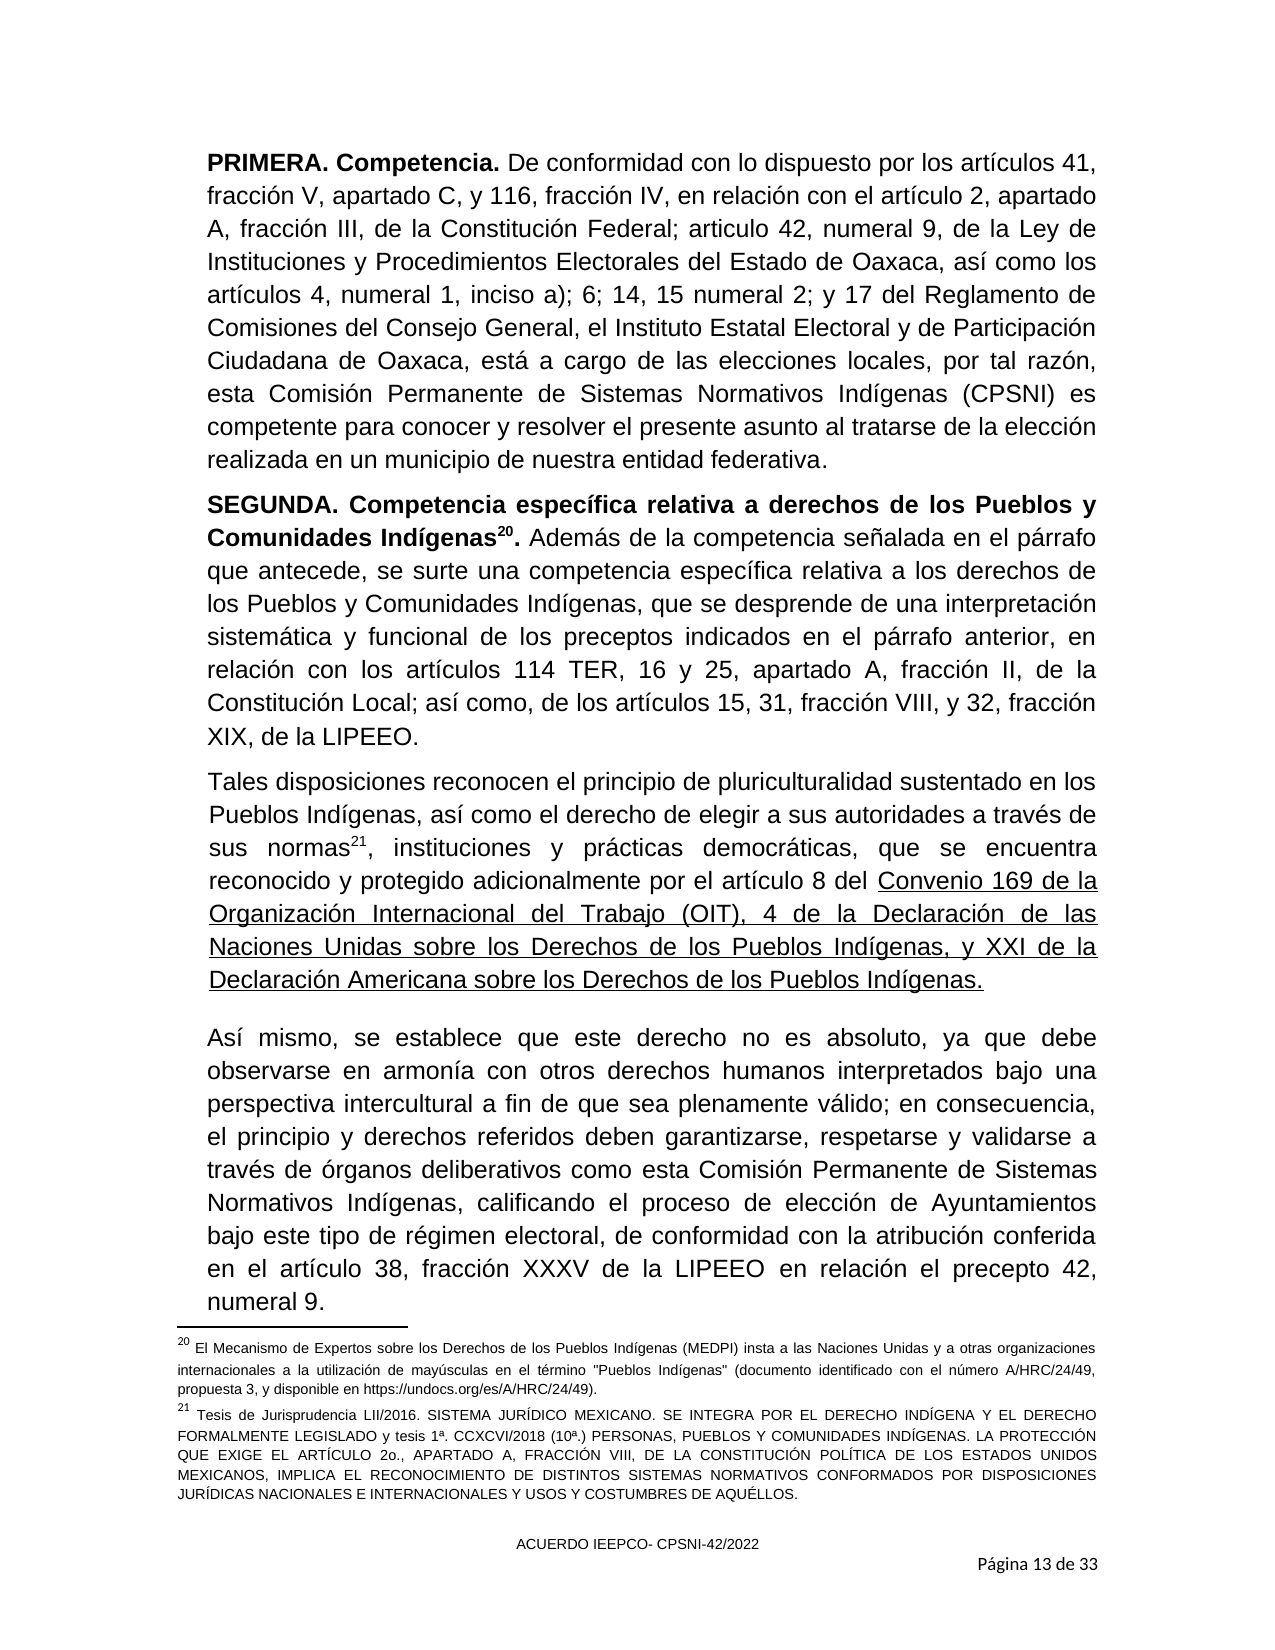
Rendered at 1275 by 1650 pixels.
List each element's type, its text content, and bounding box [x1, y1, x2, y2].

text PRIMERA. Competencia. De conformidad con lo dispuesto por los artículos 41, fracción V, apartado C, y 116, fracción IV, en relación con el artículo 2, apartado A, fracción III, de la Constitución Federal; articulo 42, numeral 9, de la Ley de Instituciones y Procedimientos Electorales del Estado de Oaxaca, así como los artículos 4, numeral 1, inciso a); 6; 14, 15 numeral 2; y 17 del Reglamento de Comisiones del Consejo General, el Instituto Estatal Electoral y de Participación Ciudadana de Oaxaca, está a cargo de las elecciones locales, por tal razón, esta Comisión Permanente de Sistemas Normativos Indígenas (CPSNI) es competente para conocer y resolver el presente asunto al tratarse de la elección realizada en un municipio de nuestra entidad federativa. [207, 148, 1098, 473]
text Así mismo, se establece que este derecho no es absoluto, ya que debe observarse en armonía con otros derechos humanos interpretados bajo una perspectiva intercultural a fin de que sea plenamente válido; en consecuencia, el principio y derechos referidos deben garantizarse, respetarse y validarse a través de órganos deliberativos como esta Comisión Permanente de Sistemas Normativos Indígenas, calificando el proceso de elección de Ayuntamientos bajo este tipo de régimen electoral, de conformidad con la atribución conferida en el artículo 38, fracción XXXV de la LIPEEO en relación el precepto 42, numeral 9. [207, 1023, 1098, 1316]
text Tales disposiciones reconocen el principio de pluriculturalidad sustentado en los Pueblos Indígenas, así como el derecho de elegir a sus autoridades a través de sus normas, instituciones y prácticas democráticas, que se encuentra reconocido y protegido adicionalmente por el artículo 8 del Convenio 169 de la Organización Internacional del Trabajo (OIT), 4 de la Declaración de las Naciones Unidas sobre los Derechos de los Pueblos Indígenas, y XXI de la Declaración Americana sobre los Derechos de los Pueblos Indígenas. [207, 767, 1098, 994]
text SEGUNDA. Competencia específica relativa a derechos de los Pueblos y Comunidades Indígenas. Además de la competencia señalada en el párrafo que antecede, se surte una competencia específica relativa a los derechos de los Pueblos y Comunidades Indígenas, que se desprende de una interpretación sistemática y funcional de los preceptos indicados en el párrafo anterior, en relación con los artículos 114 TER, 16 y 25, apartado A, fracción II, de la Constitución Local; así como, de los artículos 15, 31, fracción VIII, y 32, fracción XIX, de la LIPEEO. [207, 490, 1098, 750]
